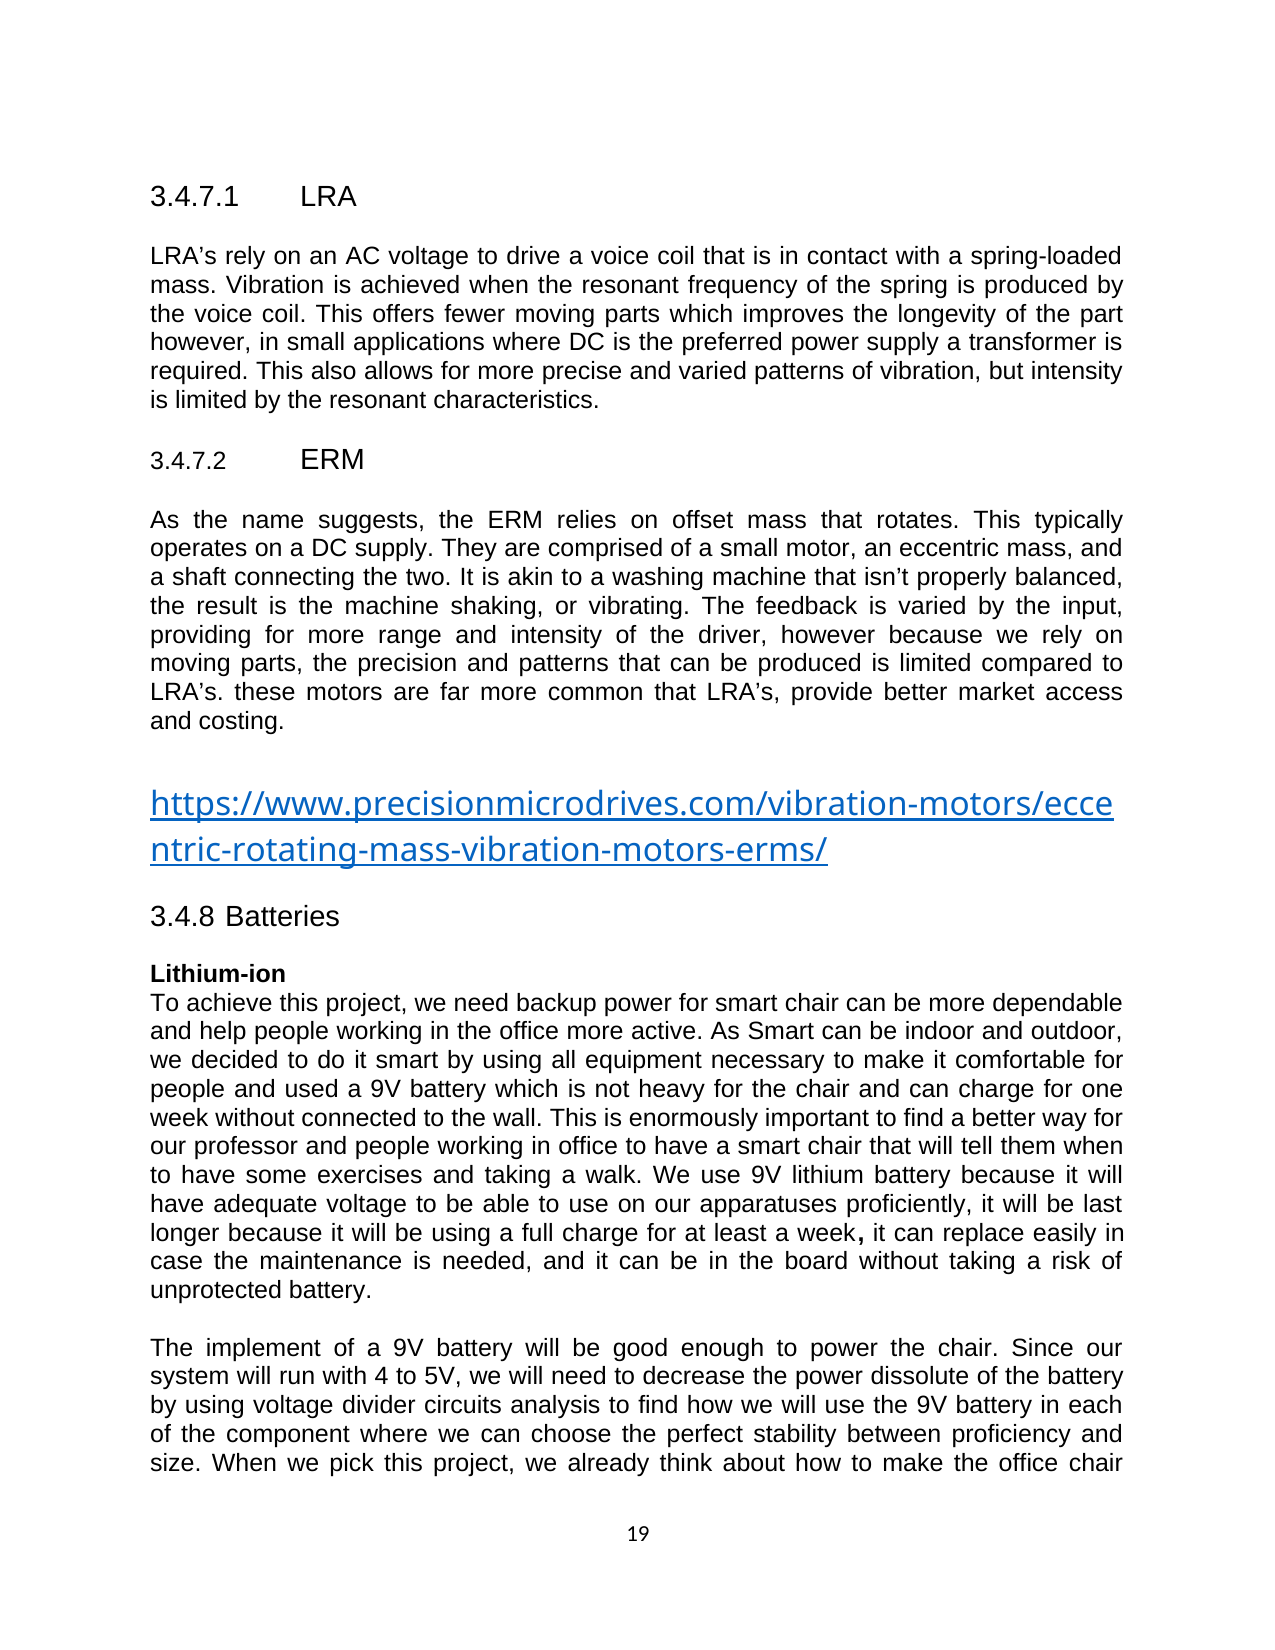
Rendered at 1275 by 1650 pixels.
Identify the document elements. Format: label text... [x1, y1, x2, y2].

subtitle https://www.precisionmicrodrives.com/vibration-motors/eccentric-rotating-mass-vibration-motors-erms/ [150, 734, 1125, 871]
text As the name suggests, the ERM relies on offset mass that rotates. This typically operates on a DC supply. They are comprised of a small motor, an eccentric mass, and a shaft connecting the two. It is akin to a washing machine that isn’t properly balanced, the result is the machine shaking, or vibrating. The feedback is varied by the input, providing for more range and intensity of the driver, however because we rely on moving parts, the precision and patterns that can be produced is limited compared to LRA’s. these motors are far more common that LRA’s, provide better market access and costing. [150, 504, 1125, 734]
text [150, 1332, 1125, 1476]
subtitle LRA [150, 179, 1125, 212]
subtitle Batteries [150, 899, 1125, 932]
text To achieve this project, we need backup power for smart chair can be more dependable and help people working in the office more active. As Smart can be indoor and outdoor, we decided to do it smart by using all equipment necessary to make it comfortable for people and used a 9V battery which is not heavy for the chair and can charge for one week without connected to the wall. This is enormously important to find a better way for our professor and people working in office to have a smart chair that will tell them when to have some exercises and taking a walk. We use 9V lithium battery because it will have adequate voltage to be able to use on our apparatuses proficiently, it will be last longer because it will be using a full charge for at least a week, it can replace easily in case the maintenance is needed, and it can be in the board without taking a risk of unprotected battery. [150, 987, 1125, 1304]
text LRA’s rely on an AC voltage to drive a voice coil that is in contact with a spring-loaded mass. Vibration is achieved when the resonant frequency of the spring is produced by the voice coil. This offers fewer moving parts which improves the longevity of the part however, in small applications where DC is the preferred power supply a transformer is required. This also allows for more precise and varied patterns of vibration, but intensity is limited by the resonant characteristics. [150, 241, 1125, 413]
subtitle ERM [150, 442, 1125, 476]
text Lithium-ion [150, 959, 1125, 987]
